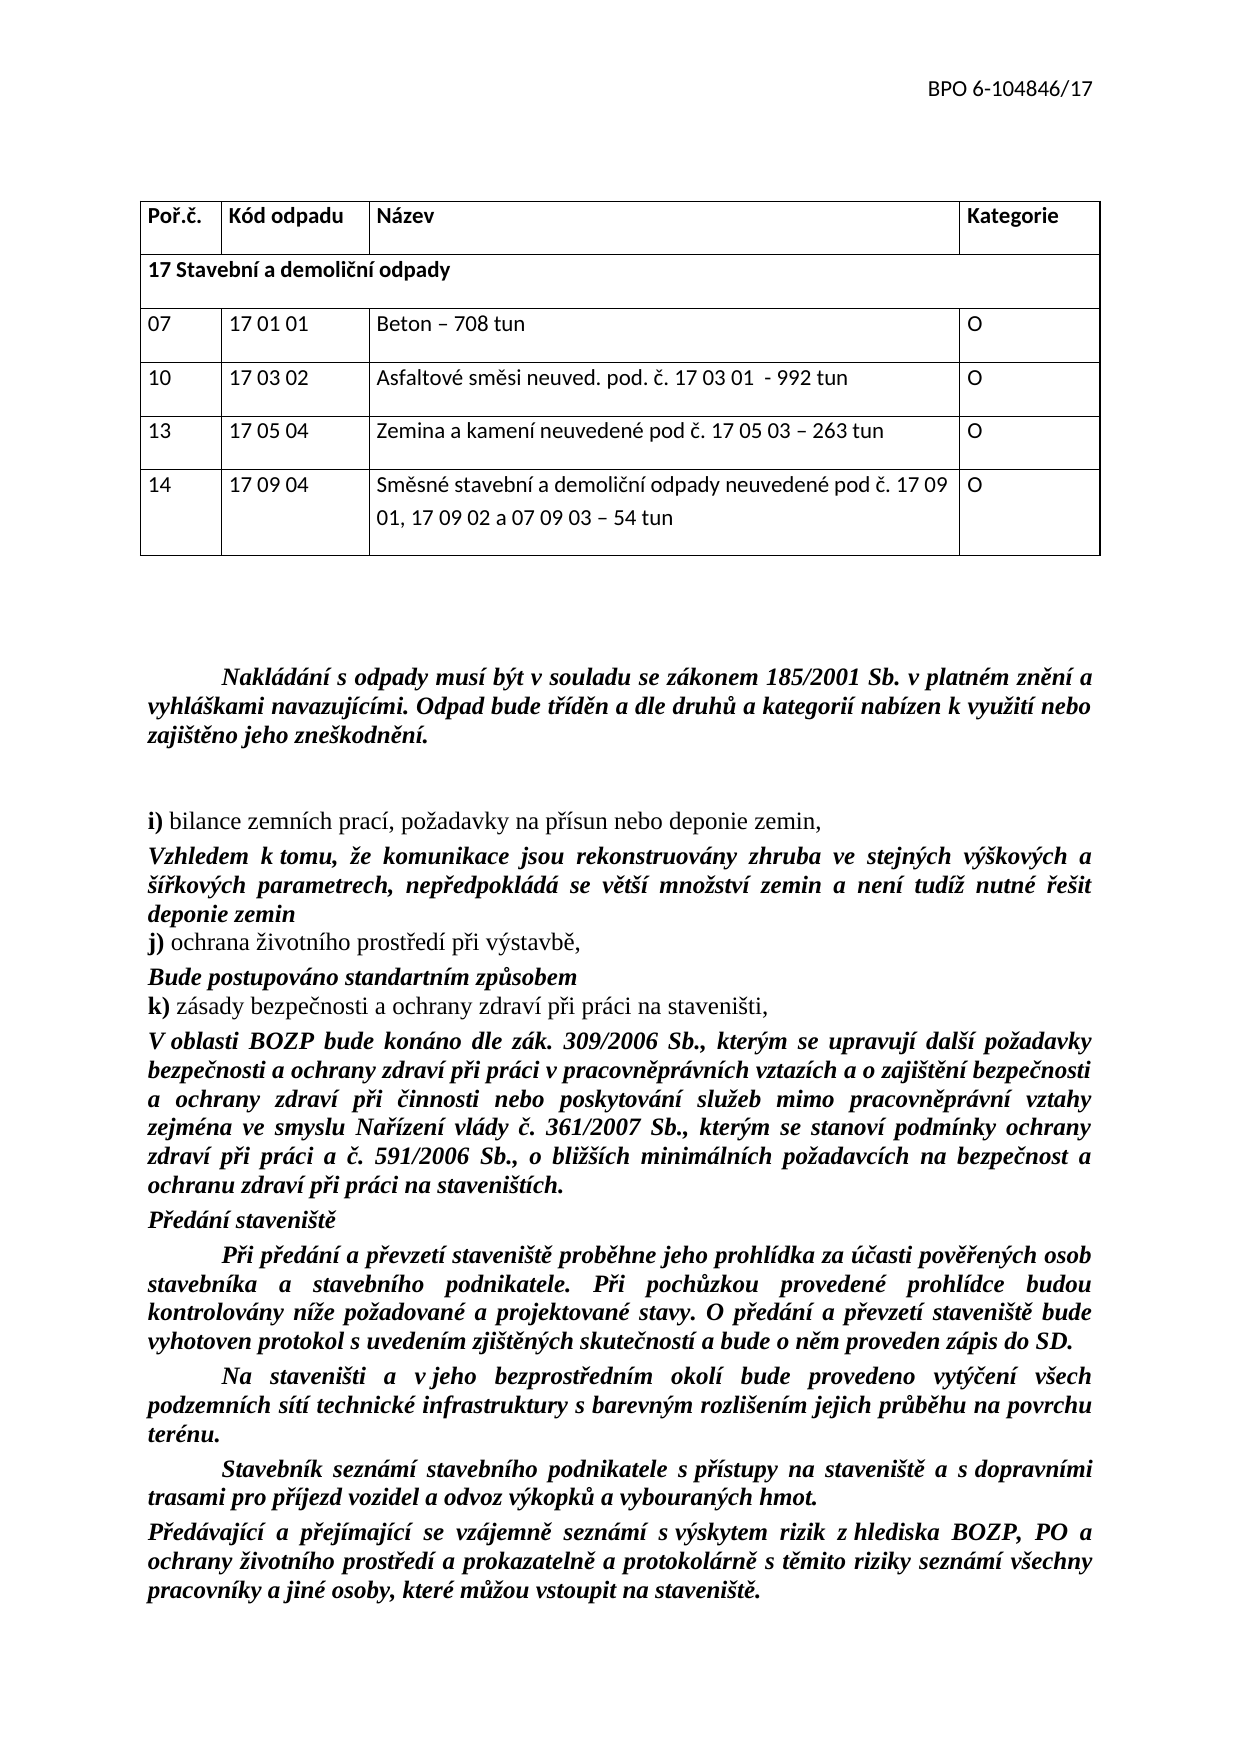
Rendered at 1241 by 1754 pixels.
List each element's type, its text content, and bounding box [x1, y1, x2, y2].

text Předávající a přejímající se vzájemně seznámí s výskytem rizik z hlediska BOZP, PO a ochrany životního prostředí a prokazatelně a protokolárně s těmito riziky seznámí všechny pracovníky a jiné osoby, které můžou vstoupit na staveniště. [148, 1517, 1093, 1604]
table_header Kód odpadu [222, 202, 369, 254]
text Na staveništi a v jeho bezprostředním okolí bude provedeno vytýčení všech podzemních sítí technické infrastruktury s barevným rozlišením jejich průběhu na povrchu terénu. [148, 1361, 1093, 1447]
table_cell O [960, 417, 1099, 469]
table_cell Beton – 708 tun [370, 309, 959, 362]
text Bude postupováno standartním způsobem [148, 962, 1093, 991]
table_cell Zemina a kamení neuvedené pod č. 17 05 03 – 263 tun [370, 417, 959, 469]
table_cell O [960, 470, 1099, 555]
table_header Název [370, 202, 959, 254]
text Nakládání s odpady musí být v souladu se zákonem 185/2001 Sb. v platném znění a vyhláškami navazujícími. Odpad bude tříděn a dle druhů a kategorií nabízen k využití nebo zajištěno jeho zneškodnění. [148, 662, 1093, 749]
table_cell 07 [141, 309, 221, 362]
text i) bilance zemních prací, požadavky na přísun nebo deponie zemin, [148, 806, 1093, 835]
table_header Poř.č. [141, 202, 221, 254]
table_header Kategorie [960, 202, 1099, 254]
table_cell Asfaltové směsi neuved. pod. č. 17 03 01 - 992 tun [370, 363, 959, 416]
text Předání staveniště [148, 1205, 1093, 1234]
table_cell 17 01 01 [222, 309, 369, 362]
text Stavebník seznámí stavebního podnikatele s přístupy na staveniště a s dopravními trasami pro příjezd vozidel a odvoz výkopků a vybouraných hmot. [148, 1454, 1093, 1511]
table_cell O [960, 363, 1099, 416]
table_cell 10 [141, 363, 221, 416]
table_cell 17 05 04 [222, 417, 369, 469]
text j) ochrana životního prostředí při výstavbě, [148, 927, 1093, 956]
text Při předání a převzetí staveniště proběhne jeho prohlídka za účasti pověřených osob stavebníka a stavebního podnikatele. Při pochůzkou provedené prohlídce budou kontrolovány níže požadované a projektované stavy. O předání a převzetí staveniště bude vyhotoven protokol s uvedením zjištěných skutečností a bude o něm proveden zápis do SD. [148, 1240, 1093, 1355]
table_cell 17 09 04 [222, 470, 369, 555]
table_cell 13 [141, 417, 221, 469]
text k) zásady bezpečnosti a ochrany zdraví při práci na staveništi, [148, 991, 1093, 1020]
table_cell 17 03 02 [222, 363, 369, 416]
text V oblasti BOZP bude konáno dle zák. 309/2006 Sb., kterým se upravují další požadavky bezpečnosti a ochrany zdraví při práci v pracovněprávních vztazích a o zajištění bezpečnosti a ochrany zdraví při činnosti nebo poskytování služeb mimo pracovněprávní vztahy zejména ve smyslu Nařízení vlády č. 361/2007 Sb., kterým se stanoví podmínky ochrany zdraví při práci a č. 591/2006 Sb., o bližších minimálních požadavcích na bezpečnost a ochranu zdraví při práci na staveništích. [148, 1026, 1093, 1199]
table_cell 17 Stavební a demoliční odpady [141, 255, 1099, 308]
table_cell O [960, 309, 1099, 362]
text Vzhledem k tomu, že komunikace jsou rekonstruovány zhruba ve stejných výškových a šířkových parametrech, nepředpokládá se větší množství zemin a není tudíž nutné řešit deponie zemin [148, 841, 1093, 927]
table_cell 14 [141, 470, 221, 555]
table_cell Směsné stavební a demoliční odpady neuvedené pod č. 17 09 01, 17 09 02 a 07 09 03 – 54 tun [370, 470, 959, 555]
